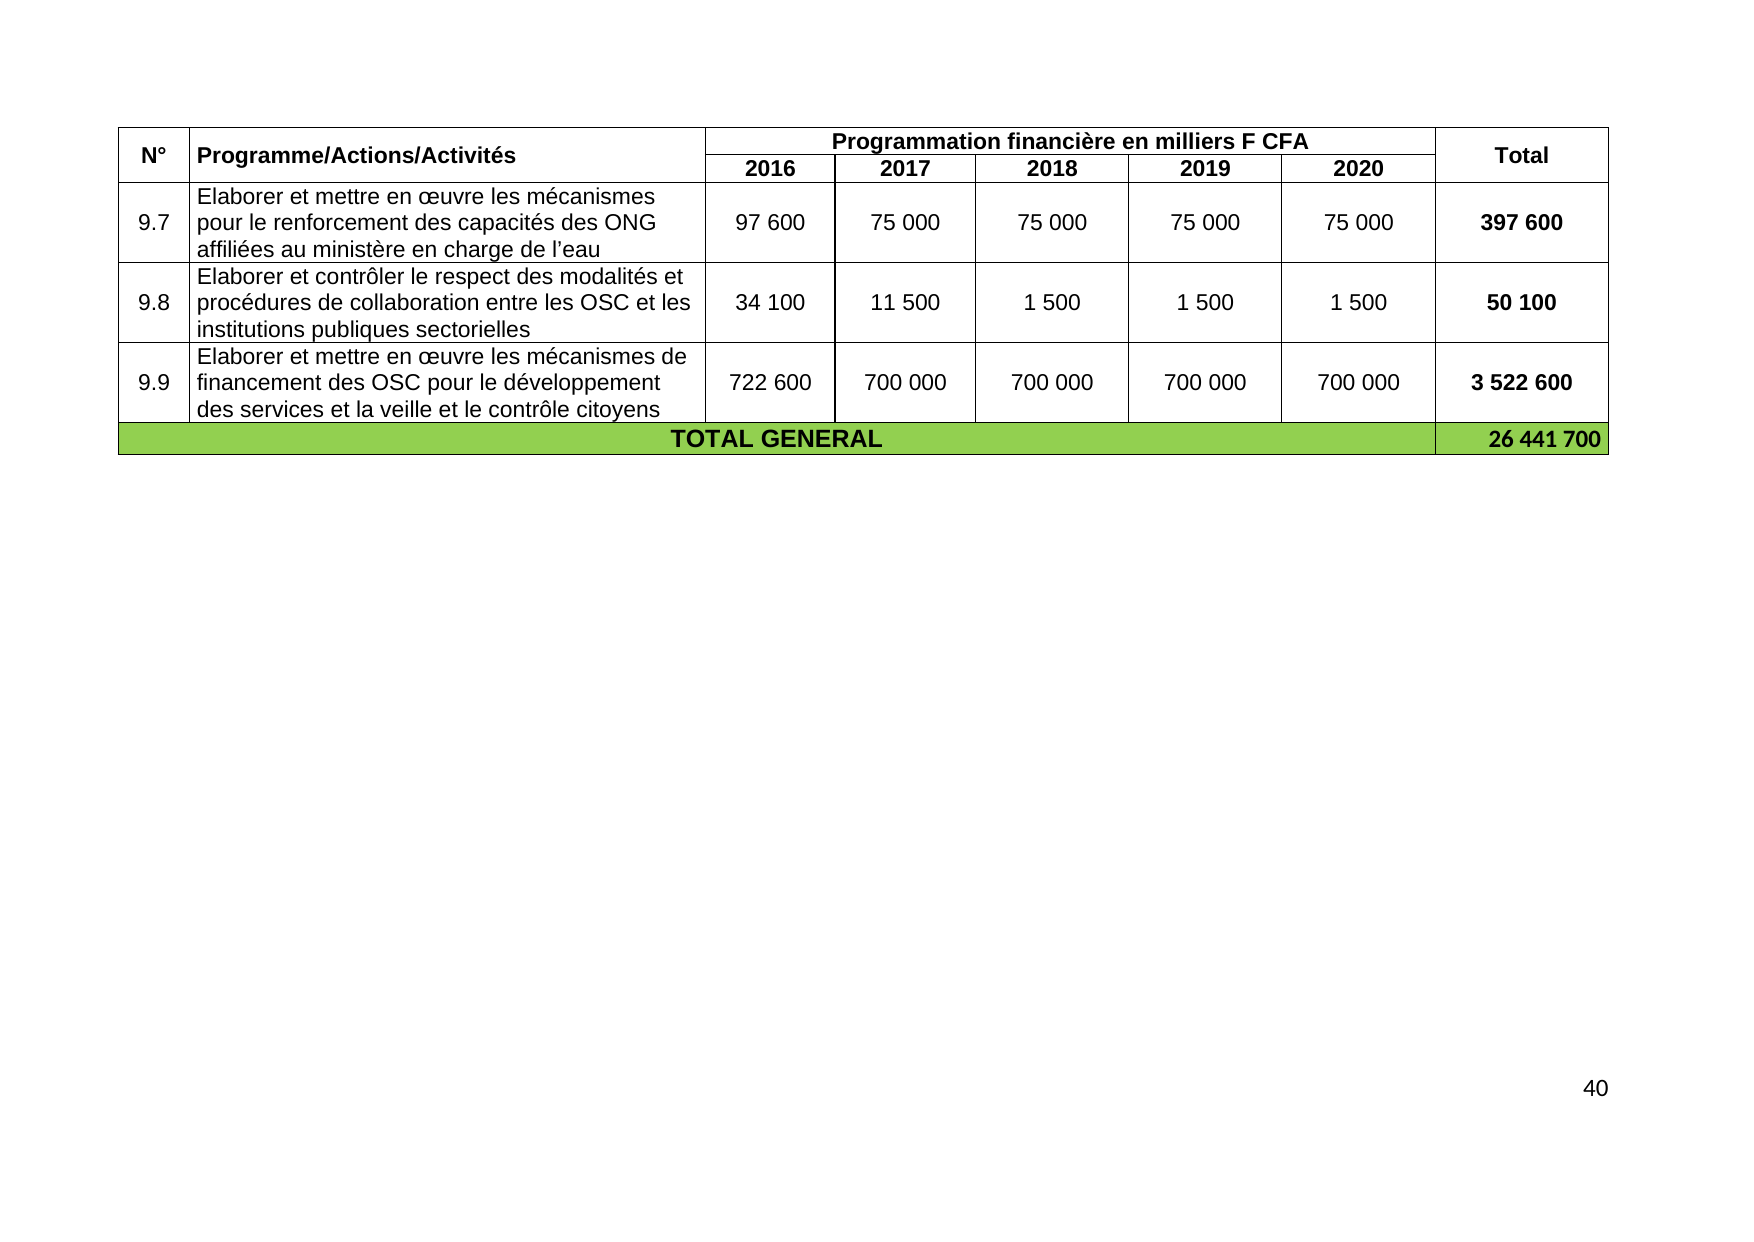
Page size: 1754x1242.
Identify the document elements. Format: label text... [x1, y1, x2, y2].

table_cell 9.7 [119, 183, 189, 262]
table_header Total [1436, 128, 1608, 182]
table_cell 1 500 [1129, 263, 1281, 342]
table_cell 75 000 [836, 183, 975, 262]
table_cell TOTAL GENERAL [119, 423, 1435, 454]
table_cell 700 000 [976, 343, 1128, 422]
table_cell 75 000 [1282, 183, 1435, 262]
table_cell 75 000 [976, 183, 1128, 262]
table_cell 11 500 [836, 263, 975, 342]
table_cell 26 441 700 [1436, 423, 1608, 454]
table_cell Elaborer et mettre en œuvre les mécanismes pour le renforcement des capacités des ONG affiliées au ministère en charge de l’eau [190, 183, 705, 262]
table_cell 9.8 [119, 263, 189, 342]
table_cell 700 000 [1282, 343, 1435, 422]
table_cell 397 600 [1436, 183, 1608, 262]
table_cell 34 100 [706, 263, 834, 342]
table_header Programme/Actions/Activités [190, 128, 705, 182]
table_cell 2019 [1129, 155, 1281, 182]
table_cell 9.9 [119, 343, 189, 422]
table_header Programmation financière en milliers F CFA [706, 128, 1435, 154]
table_cell 700 000 [1129, 343, 1281, 422]
table_cell 2017 [836, 155, 975, 182]
table_cell Elaborer et mettre en œuvre les mécanismes de financement des OSC pour le développement des services et la veille et le contrôle citoyens [190, 343, 705, 422]
table_cell 2020 [1282, 155, 1435, 182]
table_cell 97 600 [706, 183, 834, 262]
table_cell 2018 [976, 155, 1128, 182]
table_cell 700 000 [836, 343, 975, 422]
table_cell Elaborer et contrôler le respect des modalités et procédures de collaboration entre les OSC et les institutions publiques sectorielles [190, 263, 705, 342]
table_cell 50 100 [1436, 263, 1608, 342]
table_cell 1 500 [976, 263, 1128, 342]
table_cell 722 600 [706, 343, 834, 422]
table_header N° [119, 128, 189, 182]
table_cell 2016 [706, 155, 834, 182]
table_cell 1 500 [1282, 263, 1435, 342]
table_cell 3 522 600 [1436, 343, 1608, 422]
table_cell 75 000 [1129, 183, 1281, 262]
